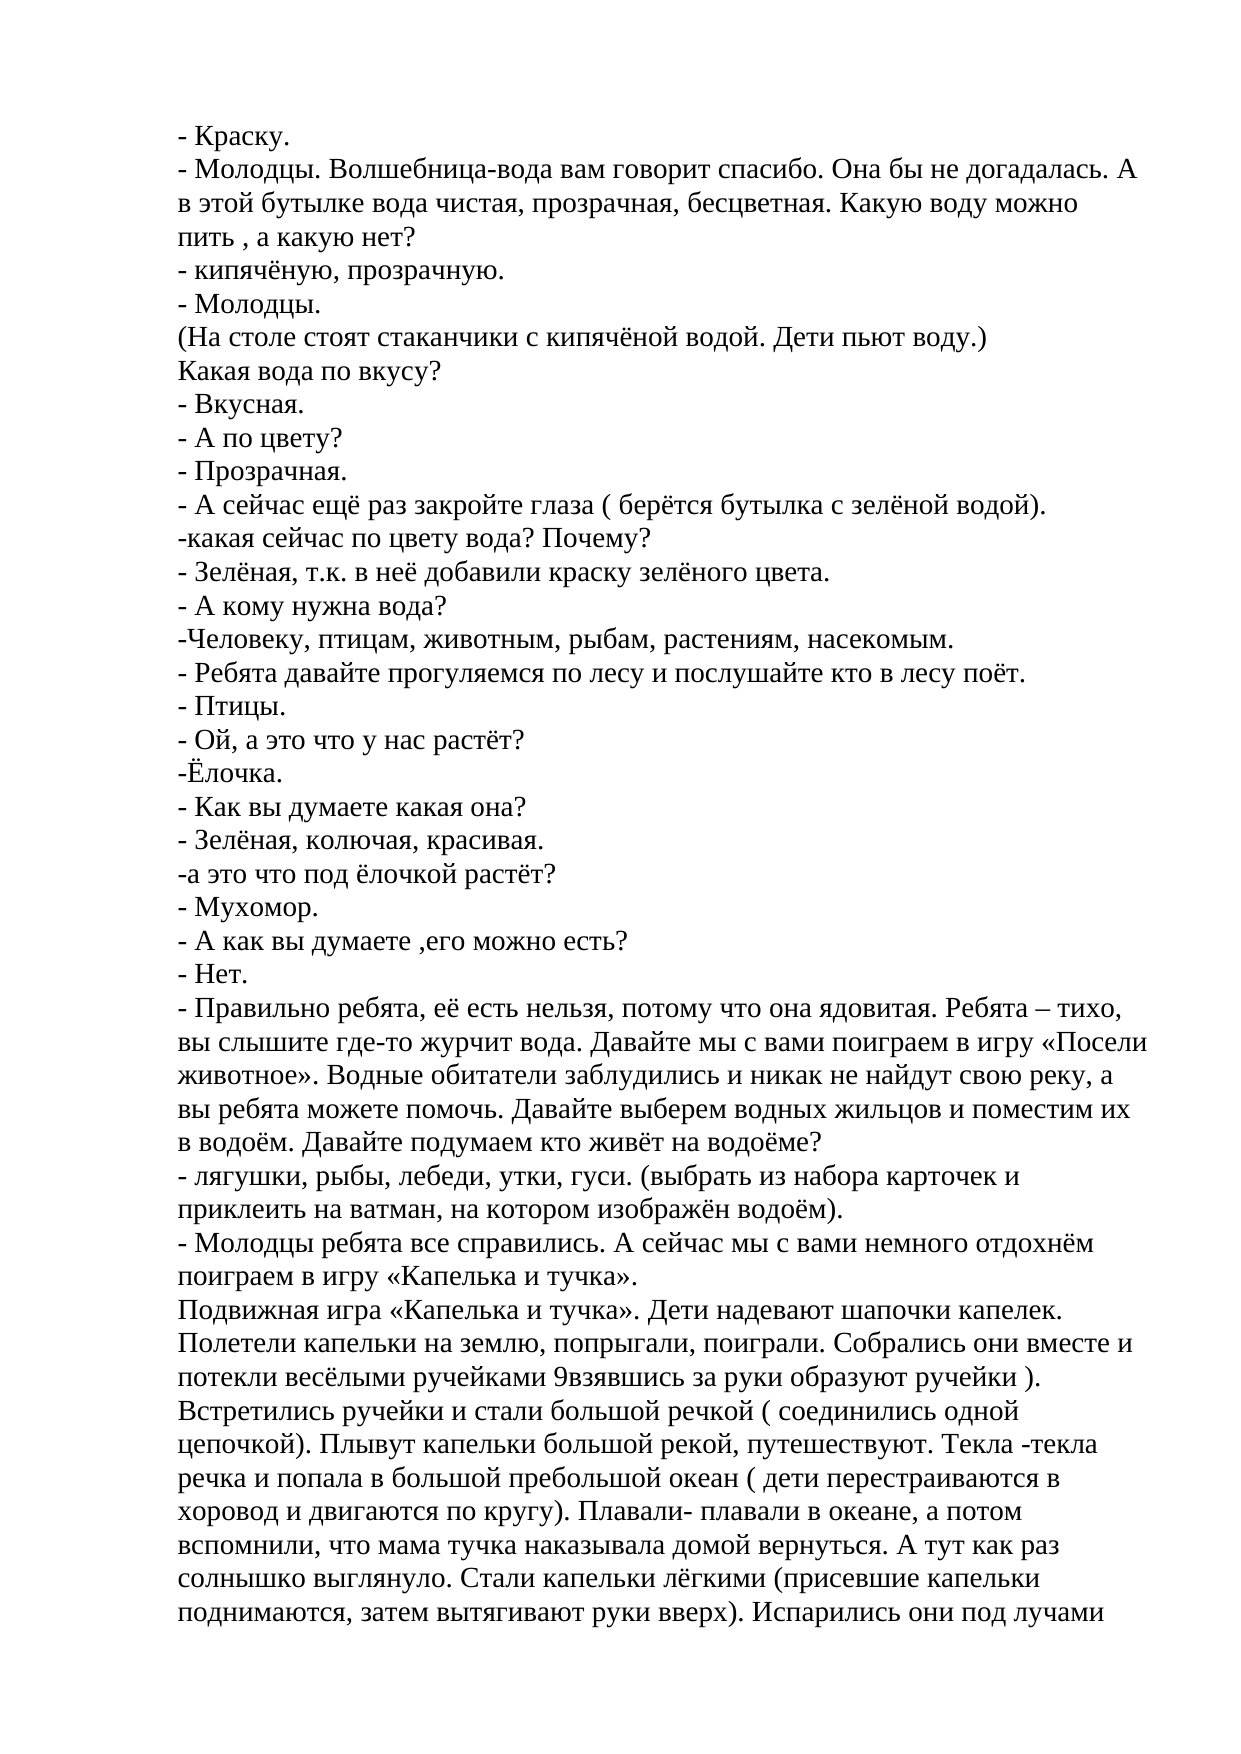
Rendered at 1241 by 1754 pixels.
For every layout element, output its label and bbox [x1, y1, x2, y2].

text [177, 118, 1152, 1627]
